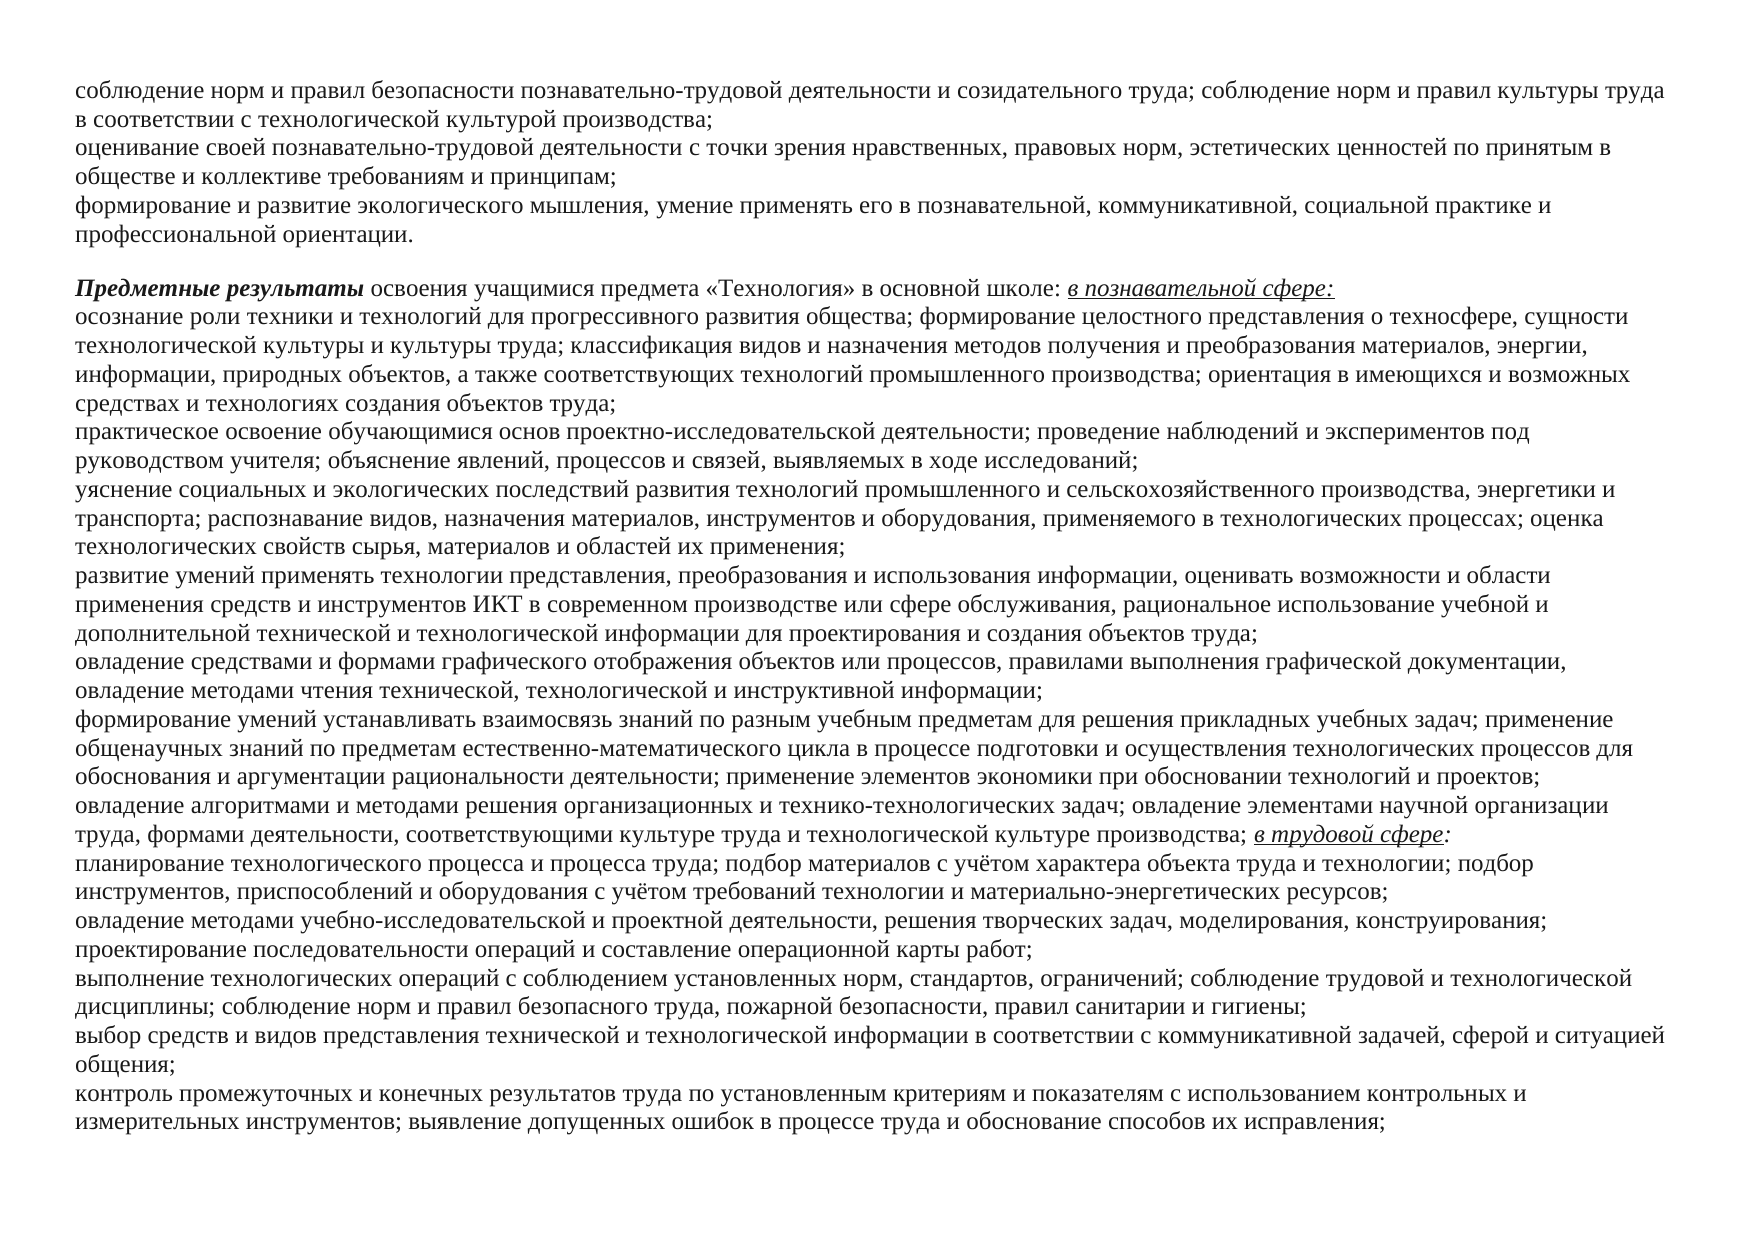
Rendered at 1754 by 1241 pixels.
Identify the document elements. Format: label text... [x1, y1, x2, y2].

text оценивание своей познавательно-трудовой деятельности с точки зрения нравственных, правовых норм, эстетических ценностей по принятым в обществе и коллективе требованиям и принципам; [75, 132, 1679, 190]
text овладение средствами и формами графического отображения объектов или процессов, правилами выполнения графической документации, овладение методами чтения технической, технологической и инструктивной информации; [75, 646, 1679, 704]
text практическое освоение обучающимися основ проектно-исследовательской деятельности; проведение наблюдений и экспериментов под руководством учителя; объяснение явлений, процессов и связей, выявляемых в ходе исследований; [75, 416, 1679, 474]
text осознание роли техники и технологий для прогрессивного развития общества; формирование целостного представления о техносфере, сущности технологической культуры и культуры труда; классификация видов и назначения методов получения и преобразования материалов, энергии, информации, природных объектов, а также соответствующих технологий промышленного производства; ориентация в имеющихся и возможных средствах и технологиях создания объектов труда; [75, 301, 1679, 416]
text формирование умений устанавливать взаимосвязь знаний по разным учебным предметам для решения прикладных учебных задач; применение общенаучных знаний по предметам естественно-математического цикла в процессе подготовки и осуществления технологических процессов для обоснования и аргументации рациональности деятельности; применение элементов экономики при обосновании технологий и проектов; [75, 704, 1679, 790]
text соблюдение норм и правил безопасности познавательно-трудовой деятельности и созидательного труда; соблюдение норм и правил культуры труда в соответствии с технологической культурой производства; [75, 75, 1679, 132]
text развитие умений применять технологии представления, преобразования и использования информации, оценивать возможности и области применения средств и инструментов ИКТ в современном производстве или сфере обслуживания, рациональное использование учебной и дополнительной технической и технологической информации для проектирования и создания объектов труда; [75, 560, 1679, 646]
text выполнение технологических операций с соблюдением установленных норм, стандартов, ограничений; соблюдение трудовой и технологической дисциплины; соблюдение норм и правил безопасного труда, пожарной безопасности, правил санитарии и гигиены; [75, 963, 1679, 1020]
text выбор средств и видов представления технической и технологической информации в соответствии с коммуникативной задачей, сферой и ситуацией общения; [75, 1020, 1679, 1078]
text формирование и развитие экологического мышления, умение применять его в познавательной, коммуникативной, социальной практике и профессиональной ориентации. [75, 190, 1679, 247]
text Предметные результаты освоения учащимися предмета «Технология» в основной школе: в познавательной сфере: [75, 273, 1679, 301]
text планирование технологического процесса и процесса труда; подбор материалов с учётом характера объекта труда и технологии; подбор инструментов, приспособлений и оборудования с учётом требований технологии и материально-энергетических ресурсов; [75, 848, 1679, 905]
text контроль промежуточных и конечных результатов труда по установленным критериям и показателям с использованием контрольных и измерительных инструментов; выявление допущенных ошибок в процессе труда и обоснование способов их исправления; [75, 1078, 1679, 1135]
text овладение алгоритмами и методами решения организационных и технико-технологических задач; овладение элементами научной организации труда, формами деятельности, соответствующими культуре труда и технологической культуре производства; в трудовой сфере: [75, 790, 1679, 848]
text уяснение социальных и экологических последствий развития технологий промышленного и сельскохозяйственного производства, энергетики и транспорта; распознавание видов, назначения материалов, инструментов и оборудования, применяемого в технологических процессах; оценка технологических свойств сырья, материалов и областей их применения; [75, 474, 1679, 560]
text овладение методами учебно-исследовательской и проектной деятельности, решения творческих задач, моделирования, конструирования; проектирование последовательности операций и составление операционной карты работ; [75, 905, 1679, 963]
